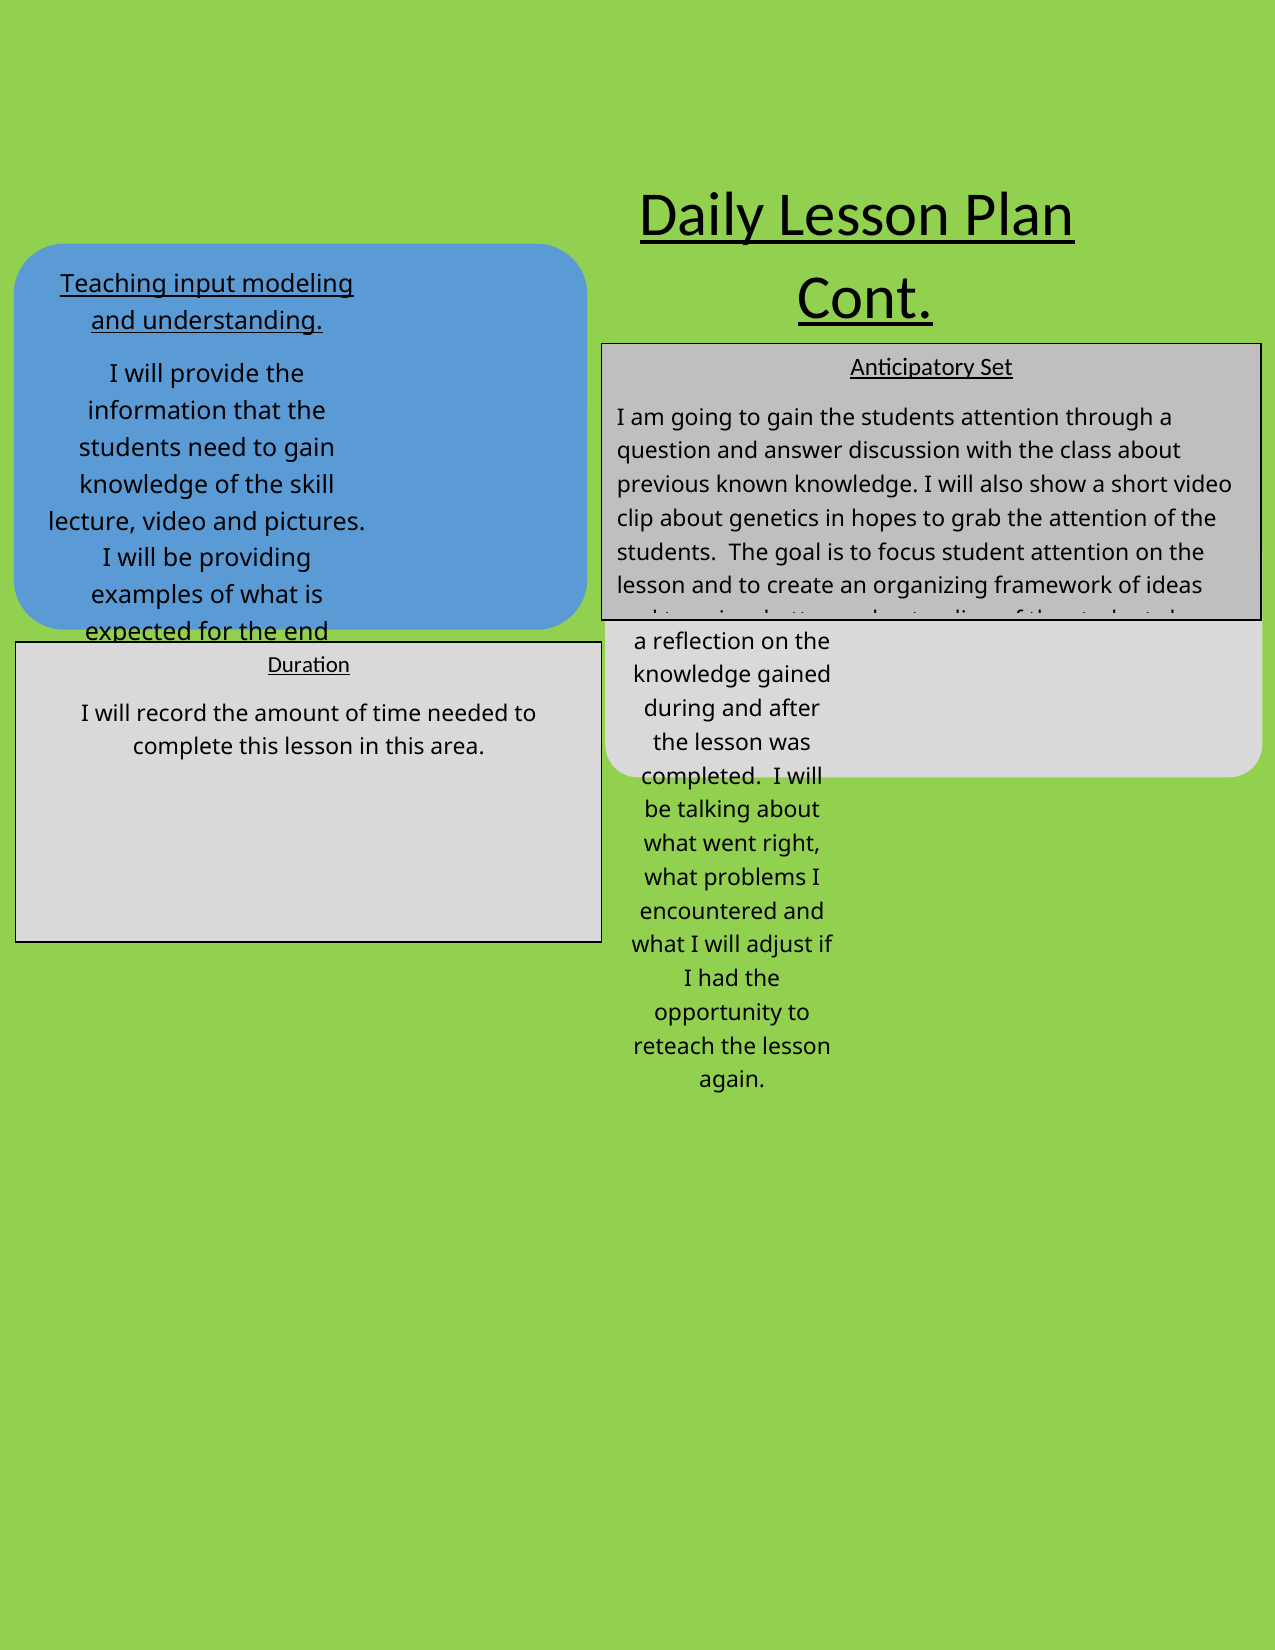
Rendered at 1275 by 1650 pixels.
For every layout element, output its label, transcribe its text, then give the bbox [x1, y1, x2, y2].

subtitle Daily Lesson Plan Cont. [150, 175, 1125, 334]
